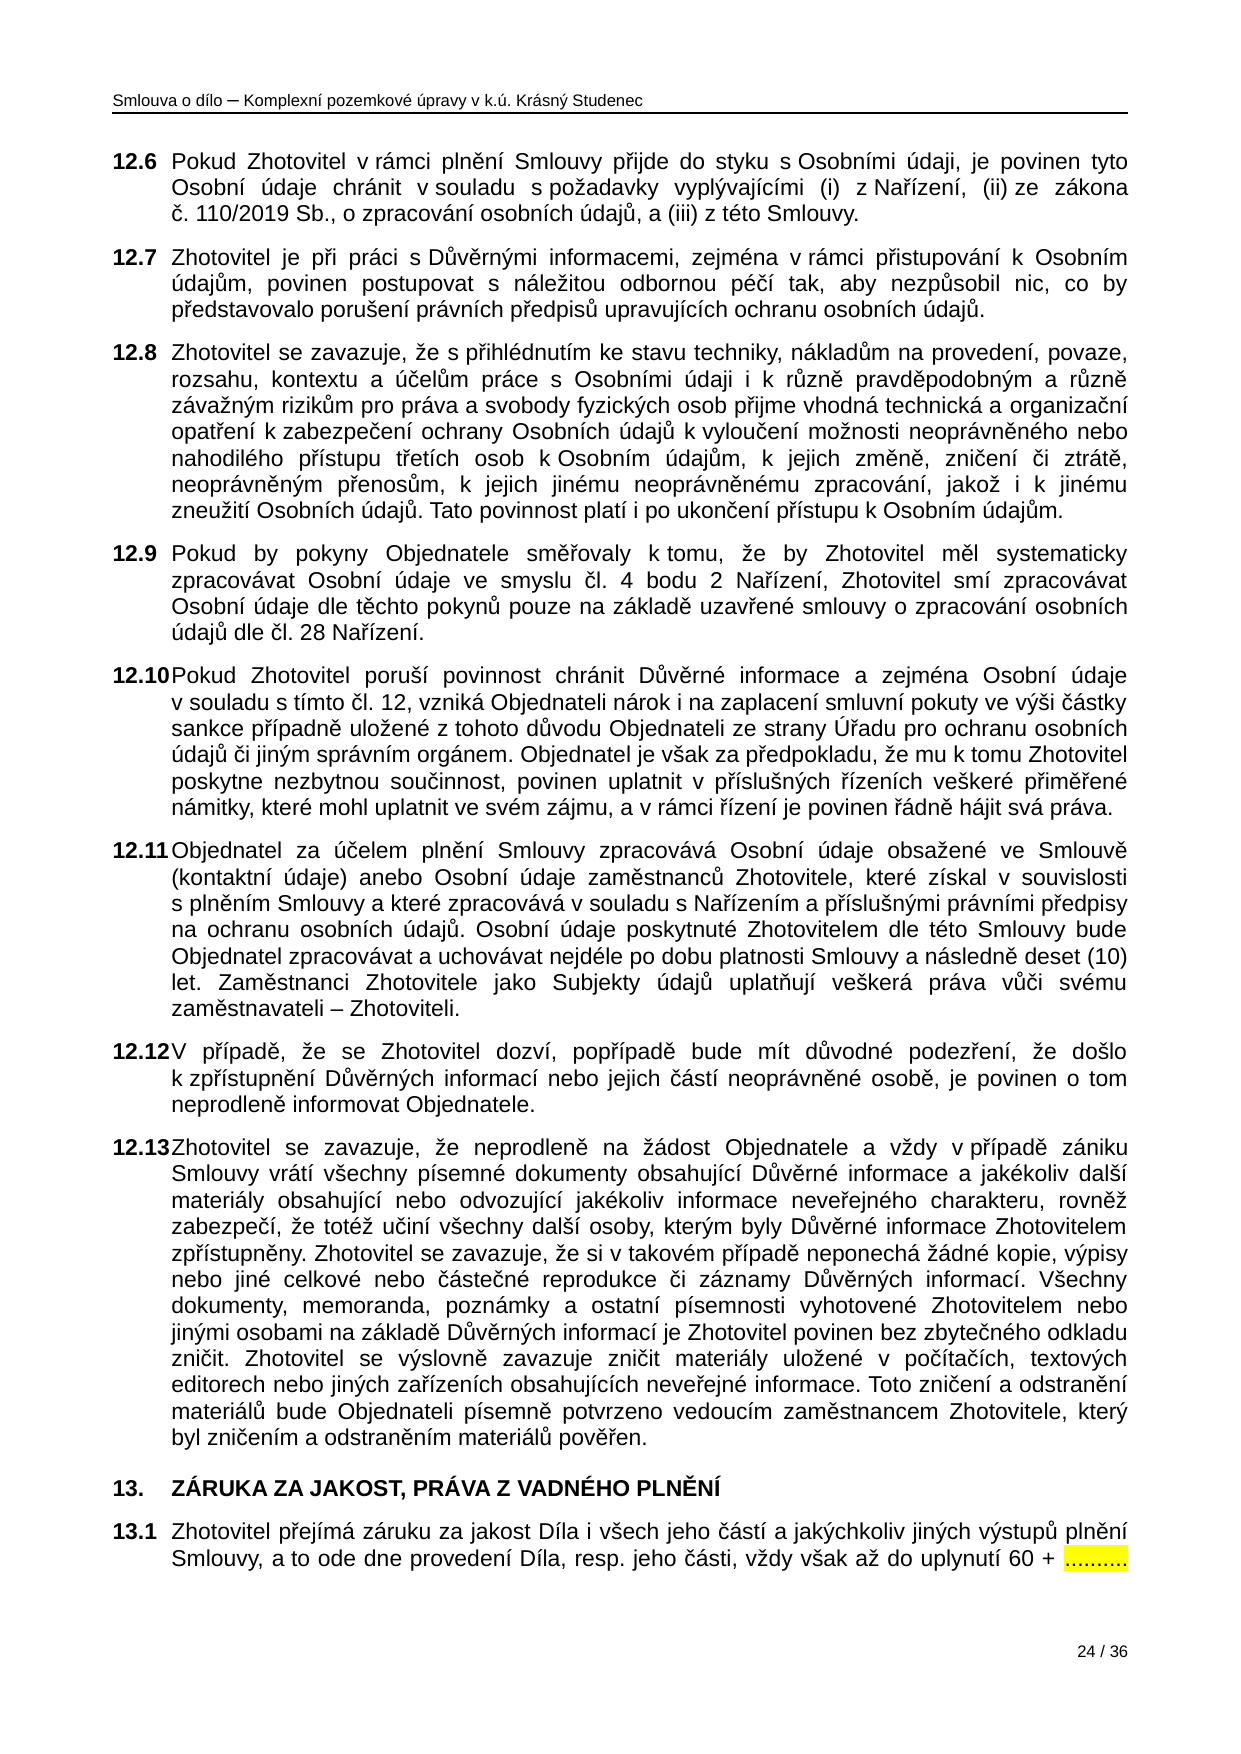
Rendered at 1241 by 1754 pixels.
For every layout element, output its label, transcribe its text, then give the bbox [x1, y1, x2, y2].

text Záruka za jakost, práva z vadného plnění [112, 1475, 1128, 1502]
text Pokud Zhotovitel v rámci plnění Smlouvy přijde do styku s Osobními údaji, je povinen tyto Osobní údaje chránit v souladu s požadavky vyplývajícími (i) z Nařízení, (ii) ze zákona č. 110/2019 Sb., o zpracování osobních údajů, a (iii) z této Smlouvy. [112, 148, 1128, 227]
text Pokud Zhotovitel poruší povinnost chránit Důvěrné informace a zejména Osobní údaje v souladu s tímto čl. 12, vzniká Objednateli nárok i na zaplacení smluvní pokuty ve výši částky sankce případně uložené z tohoto důvodu Objednateli ze strany Úřadu pro ochranu osobních údajů či jiným správním orgánem. Objednatel je však za předpokladu, že mu k tomu Zhotovitel poskytne nezbytnou součinnost, povinen uplatnit v příslušných řízeních veškeré přiměřené námitky, které mohl uplatnit ve svém zájmu, a v rámci řízení je povinen řádně hájit svá práva. [112, 662, 1128, 821]
text Zhotovitel je při práci s Důvěrnými informacemi, zejména v rámci přistupování k Osobním údajům, povinen postupovat s náležitou odbornou péčí tak, aby nezpůsobil nic, co by představovalo porušení právních předpisů upravujících ochranu osobních údajů. [112, 243, 1128, 322]
text Objednatel za účelem plnění Smlouvy zpracovává Osobní údaje obsažené ve Smlouvě (kontaktní údaje) anebo Osobní údaje zaměstnanců Zhotovitele, které získal v souvislosti s plněním Smlouvy a které zpracovává v souladu s Nařízením a příslušnými právními předpisy na ochranu osobních údajů. Osobní údaje poskytnuté Zhotovitelem dle této Smlouvy bude Objednatel zpracovávat a uchovávat nejdéle po dobu platnosti Smlouvy a následně deset (10) let. Zaměstnanci Zhotovitele jako Subjekty údajů uplatňují veškerá práva vůči svému zaměstnavateli – Zhotoviteli. [112, 837, 1128, 1022]
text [112, 1518, 1128, 1571]
text Zhotovitel se zavazuje, že neprodleně na žádost Objednatele a vždy v případě zániku Smlouvy vrátí všechny písemné dokumenty obsahující Důvěrné informace a jakékoliv další materiály obsahující nebo odvozující jakékoliv informace neveřejného charakteru, rovněž zabezpečí, že totéž učiní všechny další osoby, kterým byly Důvěrné informace Zhotovitelem zpřístupněny. Zhotovitel se zavazuje, že si v takovém případě neponechá žádné kopie, výpisy nebo jiné celkové nebo částečné reprodukce či záznamy Důvěrných informací. Všechny dokumenty, memoranda, poznámky a ostatní písemnosti vyhotovené Zhotovitelem nebo jinými osobami na základě Důvěrných informací je Zhotovitel povinen bez zbytečného odkladu zničit. Zhotovitel se výslovně zavazuje zničit materiály uložené v počítačích, textových editorech nebo jiných zařízeních obsahujících neveřejné informace. Toto zničení a odstranění materiálů bude Objednateli písemně potvrzeno vedoucím zaměstnancem Zhotovitele, který byl zničením a odstraněním materiálů pověřen. [112, 1134, 1128, 1450]
text Zhotovitel se zavazuje, že s přihlédnutím ke stavu techniky, nákladům na provedení, povaze, rozsahu, kontextu a účelům práce s Osobními údaji i k různě pravděpodobným a různě závažným rizikům pro práva a svobody fyzických osob přijme vhodná technická a organizační opatření k zabezpečení ochrany Osobních údajů k vyloučení možnosti neoprávněného nebo nahodilého přístupu třetích osob k Osobním údajům, k jejich změně, zničení či ztrátě, neoprávněným přenosům, k jejich jinému neoprávněnému zpracování, jakož i k jinému zneužití Osobních údajů. Tato povinnost platí i po ukončení přístupu k Osobním údajům. [112, 339, 1128, 524]
text Pokud by pokyny Objednatele směřovaly k tomu, že by Zhotovitel měl systematicky zpracovávat Osobní údaje ve smyslu čl. 4 bodu 2 Nařízení, Zhotovitel smí zpracovávat Osobní údaje dle těchto pokynů pouze na základě uzavřené smlouvy o zpracování osobních údajů dle čl. 28 Nařízení. [112, 540, 1128, 646]
text V případě, že se Zhotovitel dozví, popřípadě bude mít důvodné podezření, že došlo k zpřístupnění Důvěrných informací nebo jejich částí neoprávněné osobě, je povinen o tom neprodleně informovat Objednatele. [112, 1038, 1128, 1117]
